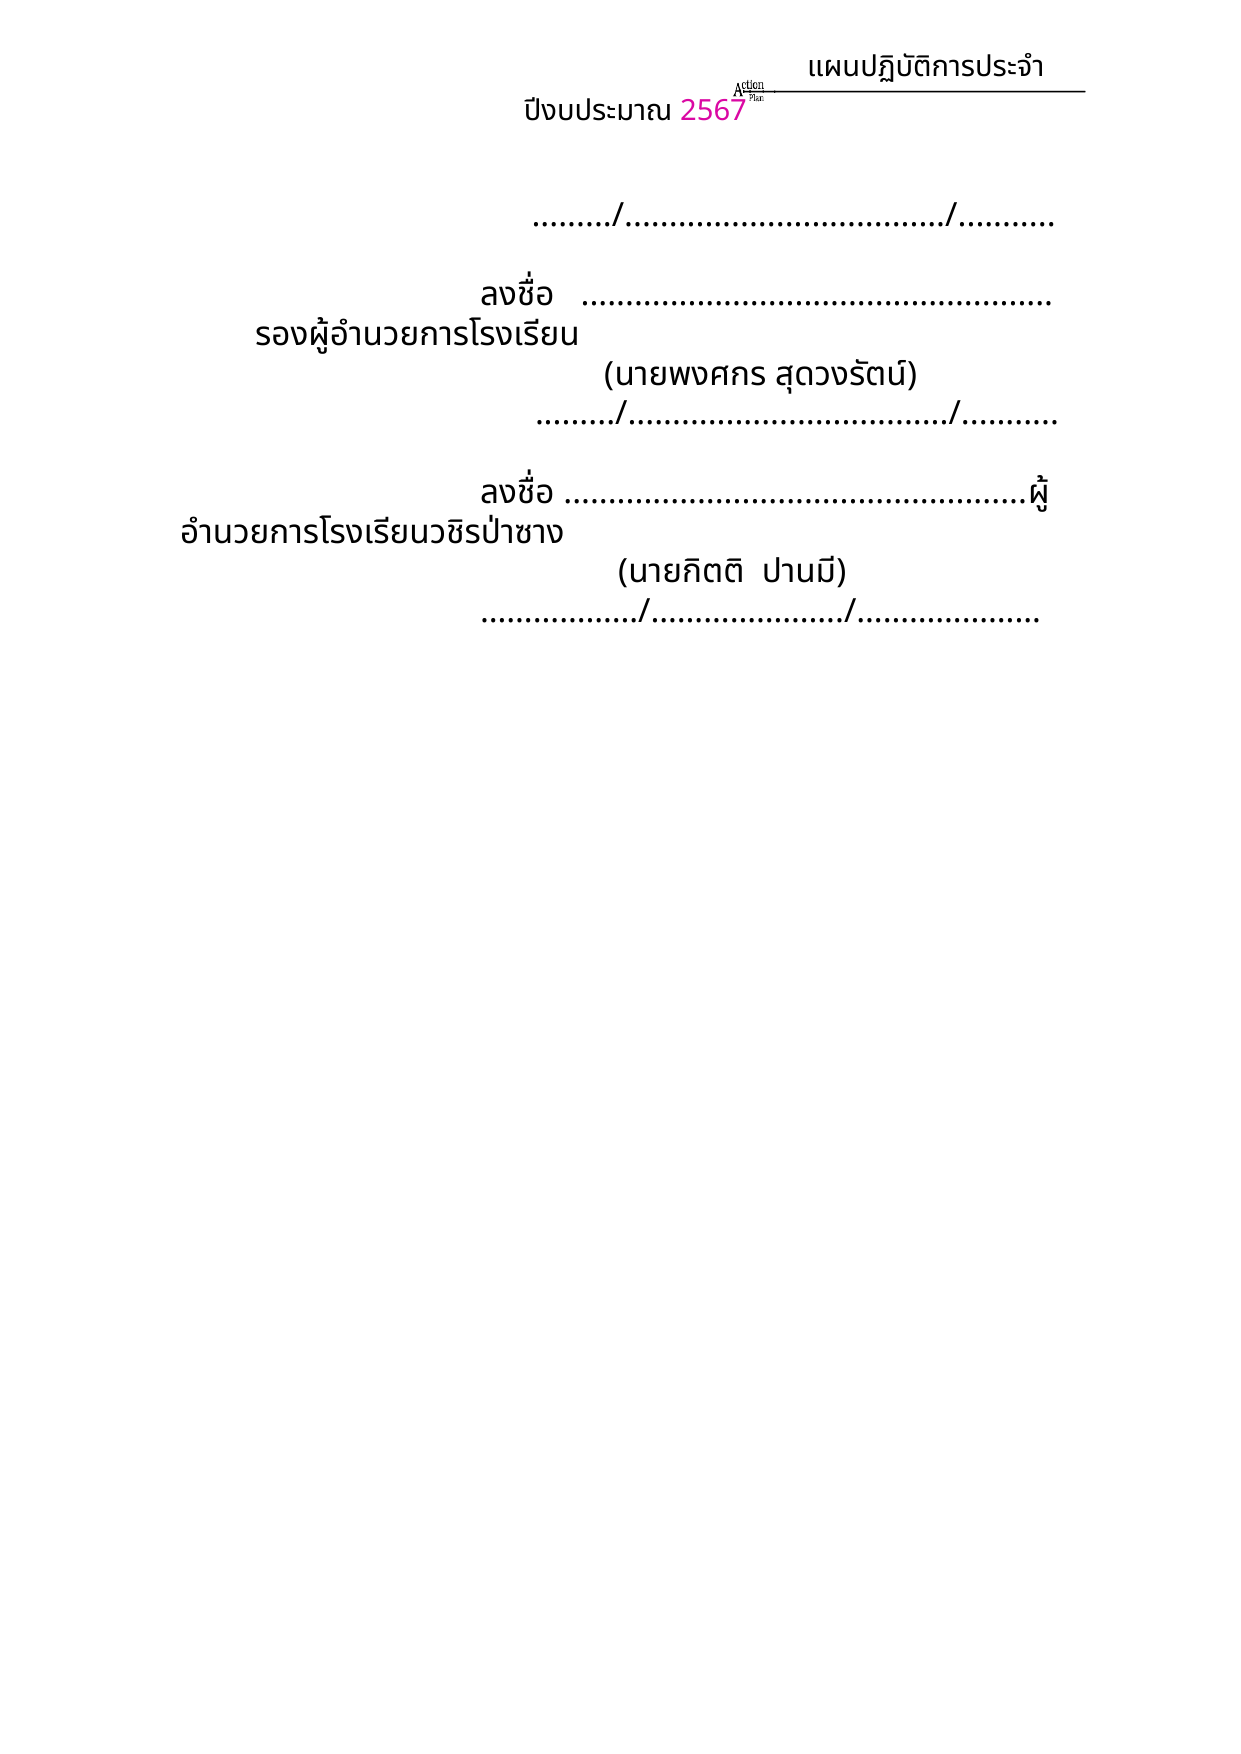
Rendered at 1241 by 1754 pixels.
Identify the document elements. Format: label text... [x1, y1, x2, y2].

list ลงชื่อ ....................................................ผู้อำนวยการโรงเรียนวชิรป่าซาง [180, 472, 1090, 551]
list ........./..................................../........... [180, 195, 1090, 234]
list (นายกิตติ ปานมี) [180, 551, 1090, 591]
list ลงชื่อ ..................................................... รองผู้อำนวยการโรงเรียน [255, 274, 1090, 353]
list ........./..................................../........... [180, 393, 1090, 472]
list (นายพงศกร สุดวงรัตน์) [255, 353, 1090, 393]
list ………………/…………………./………………… [180, 591, 1090, 630]
picture [721, 76, 1088, 107]
